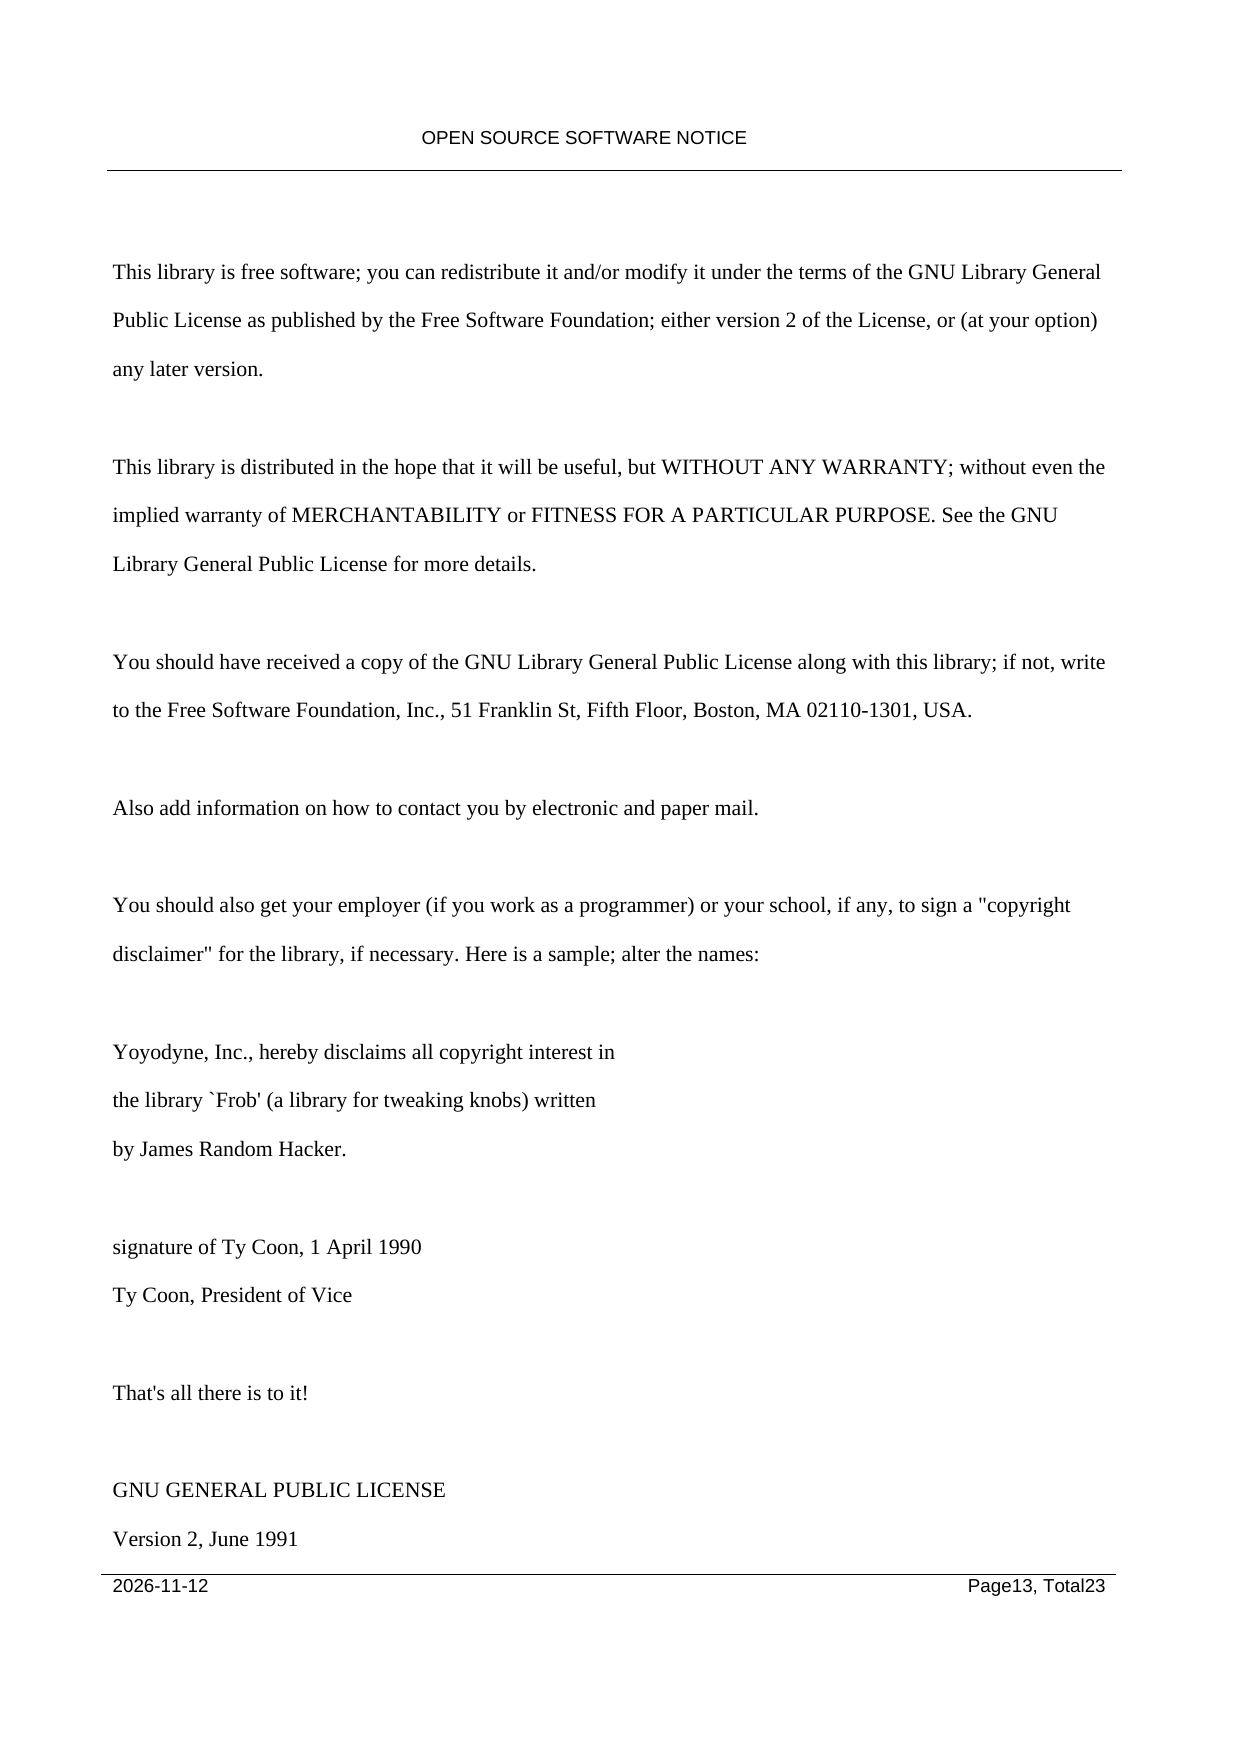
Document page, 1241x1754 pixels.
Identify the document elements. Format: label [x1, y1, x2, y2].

text [112, 206, 1128, 1555]
